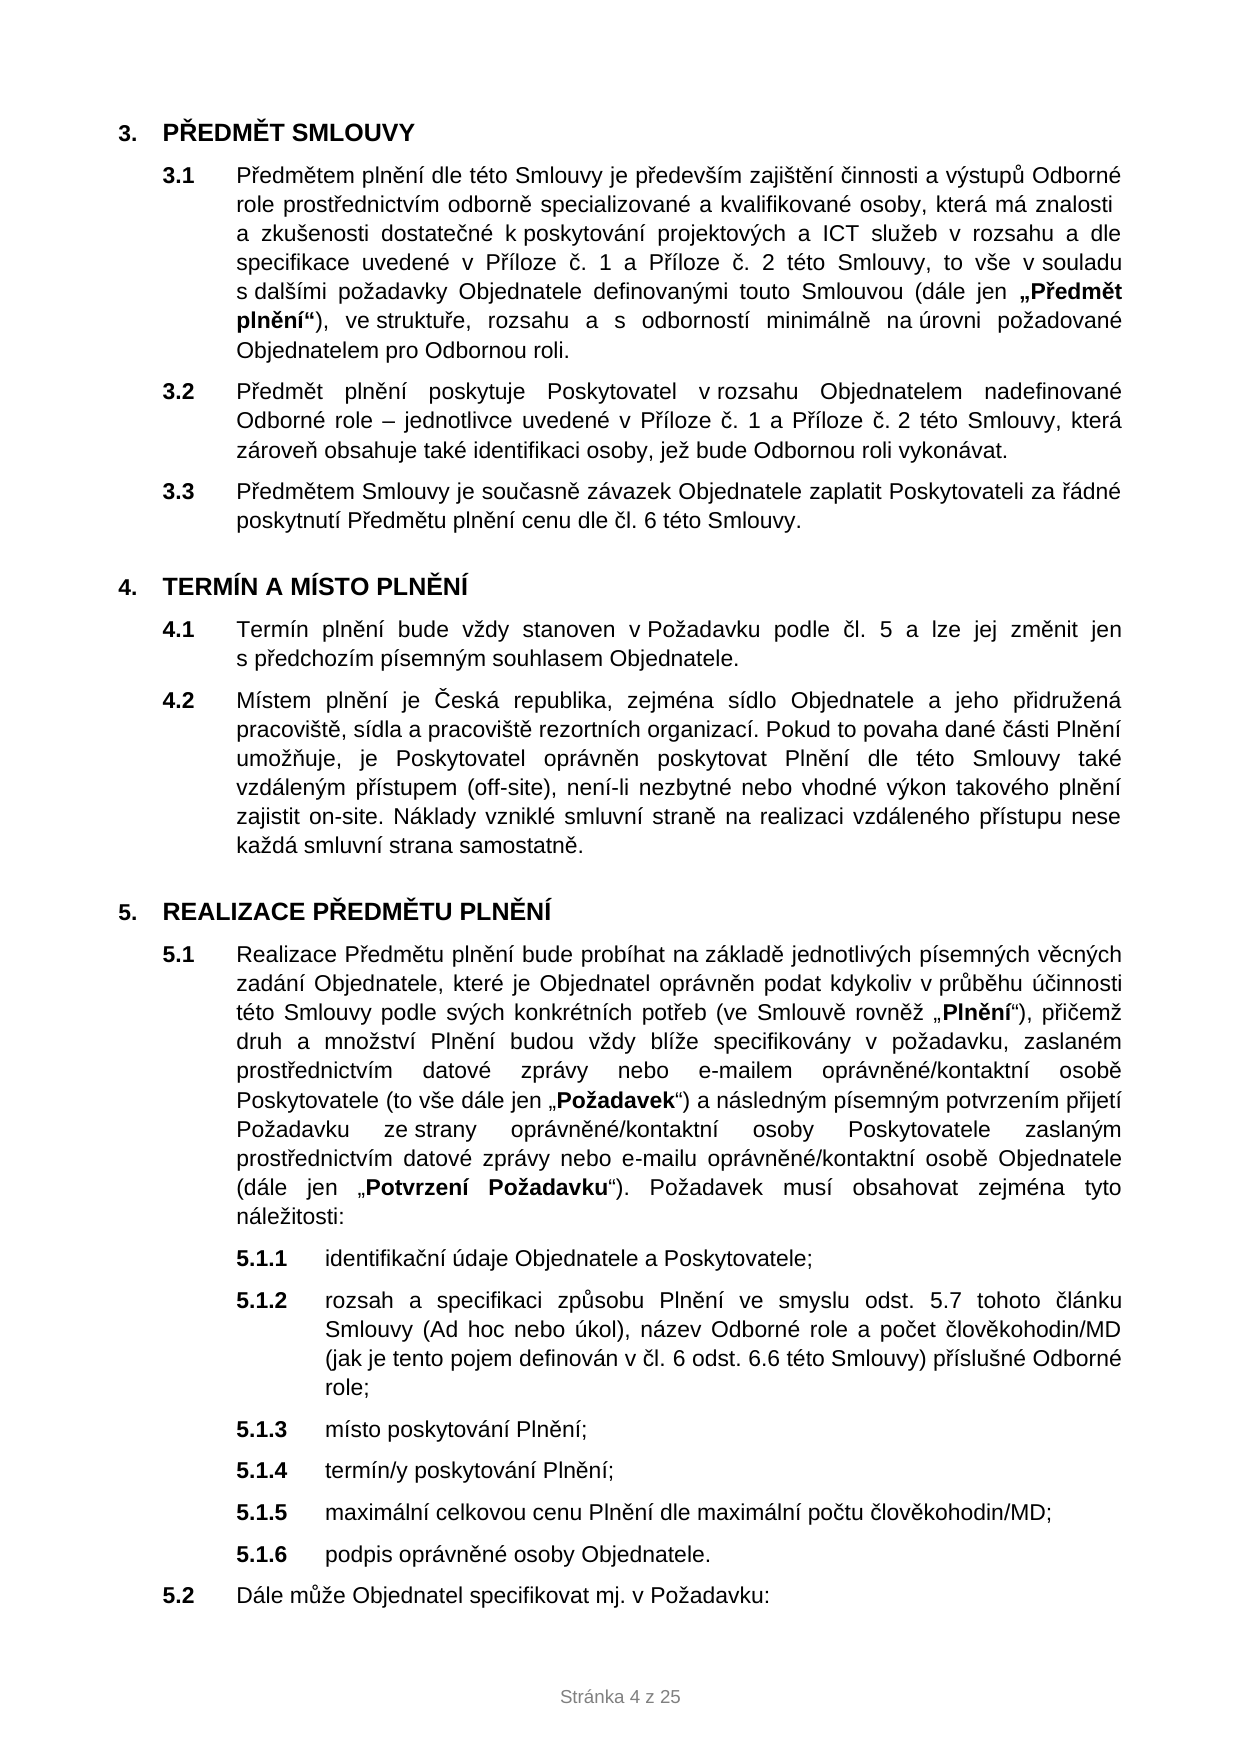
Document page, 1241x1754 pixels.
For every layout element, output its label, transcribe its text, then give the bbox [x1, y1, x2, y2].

text Dále může Objednatel specifikovat mj. v Požadavku: [162, 1581, 1122, 1610]
text Realizace předmětu plnění [118, 897, 1122, 926]
text Předmět smlouvy [118, 118, 1122, 147]
text identifikační údaje Objednatele a Poskytovatele; [236, 1243, 1122, 1272]
text místo poskytování Plnění; [236, 1414, 1122, 1443]
text podpis oprávněné osoby Objednatele. [236, 1539, 1122, 1568]
text Předmětem Smlouvy je současně závazek Objednatele zaplatit Poskytovateli za řádné poskytnutí Předmětu plnění cenu dle čl. 6 této Smlouvy. [162, 476, 1122, 535]
text Realizace Předmětu plnění bude probíhat na základě jednotlivých písemných věcných zadání Objednatele, které je Objednatel oprávněn podat kdykoliv v průběhu účinnosti této Smlouvy podle svých konkrétních potřeb (ve Smlouvě rovněž „Plnění“), přičemž druh a množství Plnění budou vždy blíže specifikovány v požadavku, zaslaném prostřednictvím datové zprávy nebo e-mailem oprávněné/kontaktní osobě Poskytovatele (to vše dále jen „Požadavek“) a následným písemným potvrzením přijetí Požadavku ze strany oprávněné/kontaktní osoby Poskytovatele zaslaným prostřednictvím datové zprávy nebo e-mailu oprávněné/kontaktní osobě Objednatele (dále jen „Potvrzení Požadavku“). Požadavek musí obsahovat zejména tyto náležitosti: [162, 939, 1122, 1231]
text termín/y poskytování Plnění; [236, 1456, 1122, 1485]
text maximální celkovou cenu Plnění dle maximální počtu člověkohodin/MD; [236, 1497, 1122, 1526]
text Termín a Místo plnění [118, 572, 1122, 601]
text Místem plnění je Česká republika, zejména sídlo Objednatele a jeho přidružená pracoviště, sídla a pracoviště rezortních organizací. Pokud to povaha dané části Plnění umožňuje, je Poskytovatel oprávněn poskytovat Plnění dle této Smlouvy také vzdáleným přístupem (off-site), není-li nezbytné nebo vhodné výkon takového plnění zajistit on-site. Náklady vzniklé smluvní straně na realizaci vzdáleného přístupu nese každá smluvní strana samostatně. [162, 685, 1122, 860]
text Předmět plnění poskytuje Poskytovatel v rozsahu Objednatelem nadefinované Odborné role – jednotlivce uvedené v Příloze č. 1 a Příloze č. 2 této Smlouvy, která zároveň obsahuje také identifikaci osoby, jež bude Odbornou roli vykonávat. [162, 376, 1122, 464]
text Předmětem plnění dle této Smlouvy je především zajištění činnosti a výstupů Odborné role prostřednictvím odborně specializované a kvalifikované osoby, která má znalosti a zkušenosti dostatečné k poskytování projektových a ICT služeb v rozsahu a dle specifikace uvedené v Příloze č. 1 a Příloze č. 2 této Smlouvy, to vše v souladu s dalšími požadavky Objednatele definovanými touto Smlouvou (dále jen „Předmět plnění“), ve struktuře, rozsahu a s odborností minimálně na úrovni požadované Objednatelem pro Odbornou roli. [162, 160, 1122, 364]
text Termín plnění bude vždy stanoven v Požadavku podle čl. 5 a lze jej změnit jen s předchozím písemným souhlasem Objednatele. [162, 614, 1122, 672]
text rozsah a specifikaci způsobu Plnění ve smyslu odst. 5.7 tohoto článku Smlouvy (Ad hoc nebo úkol), název Odborné role a počet člověkohodin/MD (jak je tento pojem definován v čl. 6 odst. 6.6 této Smlouvy) příslušné Odborné role; [236, 1285, 1122, 1401]
